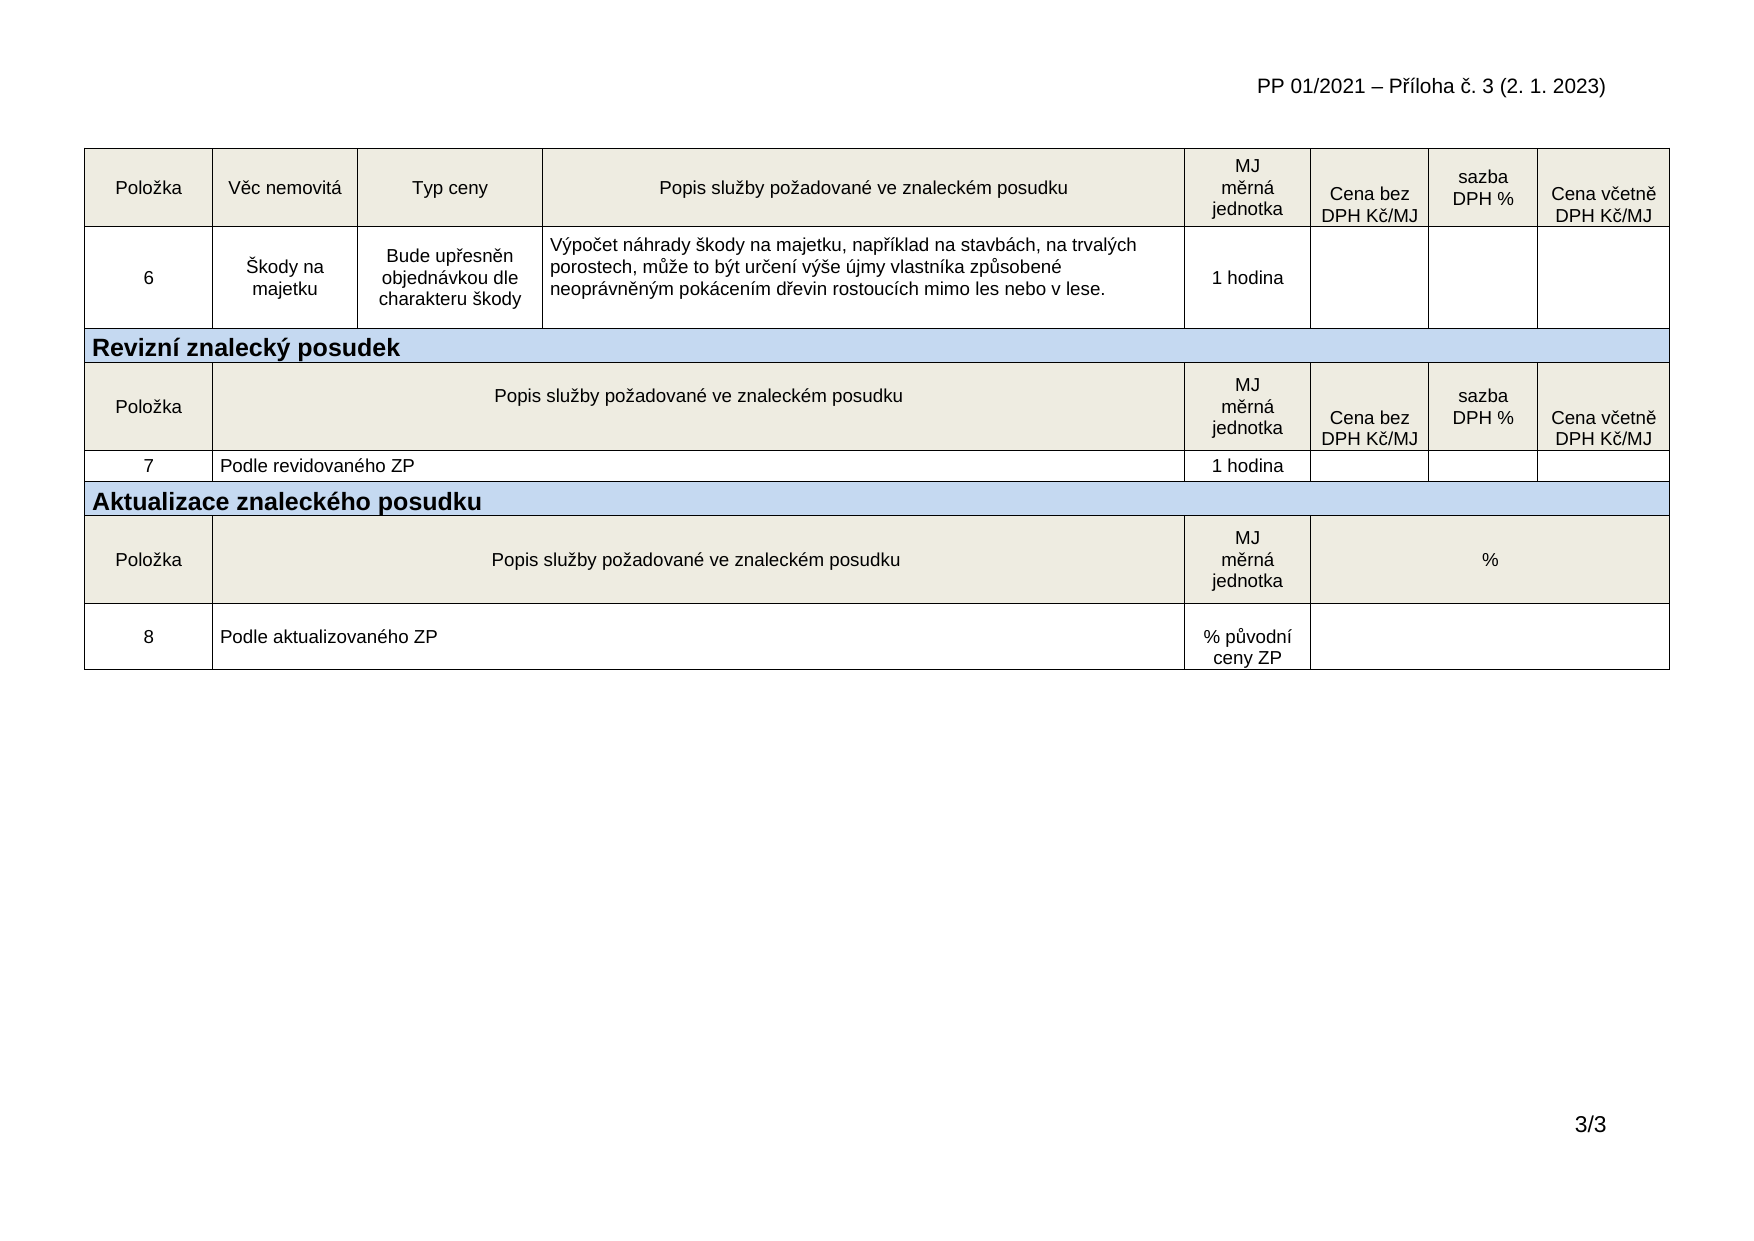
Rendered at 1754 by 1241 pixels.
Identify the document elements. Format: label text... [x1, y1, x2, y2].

table_cell [1429, 451, 1537, 481]
table_cell [1538, 329, 1669, 362]
table_cell Cena bez DPH Kč/MJ [1311, 149, 1428, 226]
table_cell Bude upřesněn objednávkou dle charakteru škody [358, 227, 542, 328]
table_cell Aktualizace znaleckého posudku [85, 482, 1052, 515]
table_cell MJ měrná jednotka [1185, 516, 1310, 603]
table_cell % původní ceny ZP [1185, 604, 1310, 668]
table_cell MJ měrná jednotka [1185, 149, 1310, 226]
table_cell 1 hodina [1185, 227, 1310, 328]
table_cell [1311, 227, 1428, 328]
table_cell MJ měrná jednotka [1185, 363, 1310, 450]
table_cell Cena včetně DPH Kč/MJ [1538, 363, 1669, 450]
table_cell Popis služby požadované ve znaleckém posudku [213, 363, 1184, 450]
table_cell Popis služby požadované ve znaleckém posudku [213, 516, 1184, 603]
table_cell Věc nemovitá [213, 149, 357, 226]
table_cell [1311, 604, 1669, 668]
table_cell [1052, 482, 1184, 515]
table_cell Položka [85, 516, 212, 603]
table_cell sazba DPH % [1429, 149, 1537, 226]
table_cell Položka [85, 363, 212, 450]
table_cell % [1311, 516, 1669, 603]
table_cell Cena bez DPH Kč/MJ [1311, 363, 1428, 450]
table_cell Podle aktualizovaného ZP [213, 604, 1184, 668]
table_cell 8 [85, 604, 212, 668]
table_cell [1538, 482, 1669, 515]
table_cell Popis služby požadované ve znaleckém posudku [543, 149, 1184, 226]
table_cell Škody na majetku [213, 227, 357, 328]
table_cell [1311, 329, 1429, 362]
table_cell Výpočet náhrady škody na majetku, například na stavbách, na trvalých porostech, může to být určení výše újmy vlastníka způsobené neoprávněným pokácením dřevin rostoucích mimo les nebo v lese. [543, 227, 1184, 328]
table_cell Položka [85, 149, 212, 226]
table_cell 6 [85, 227, 212, 328]
table_cell Typ ceny [358, 149, 542, 226]
table_cell Podle revidovaného ZP [213, 451, 1184, 481]
table_cell [1184, 329, 1311, 362]
table_cell 1 hodina [1185, 451, 1310, 481]
table_cell [1538, 451, 1669, 481]
table_cell [1311, 451, 1428, 481]
table_cell [1429, 227, 1537, 328]
table_cell [1184, 482, 1311, 515]
table_cell 7 [85, 451, 212, 481]
table_cell Cena včetně DPH Kč/MJ [1538, 149, 1669, 226]
table_cell [1429, 329, 1538, 362]
table_cell [1538, 227, 1669, 328]
table_cell Revizní znalecký posudek [85, 329, 1052, 362]
table_cell sazba DPH % [1429, 363, 1537, 450]
table_cell [1311, 482, 1429, 515]
table_cell [1429, 482, 1538, 515]
table_cell [1052, 329, 1184, 362]
